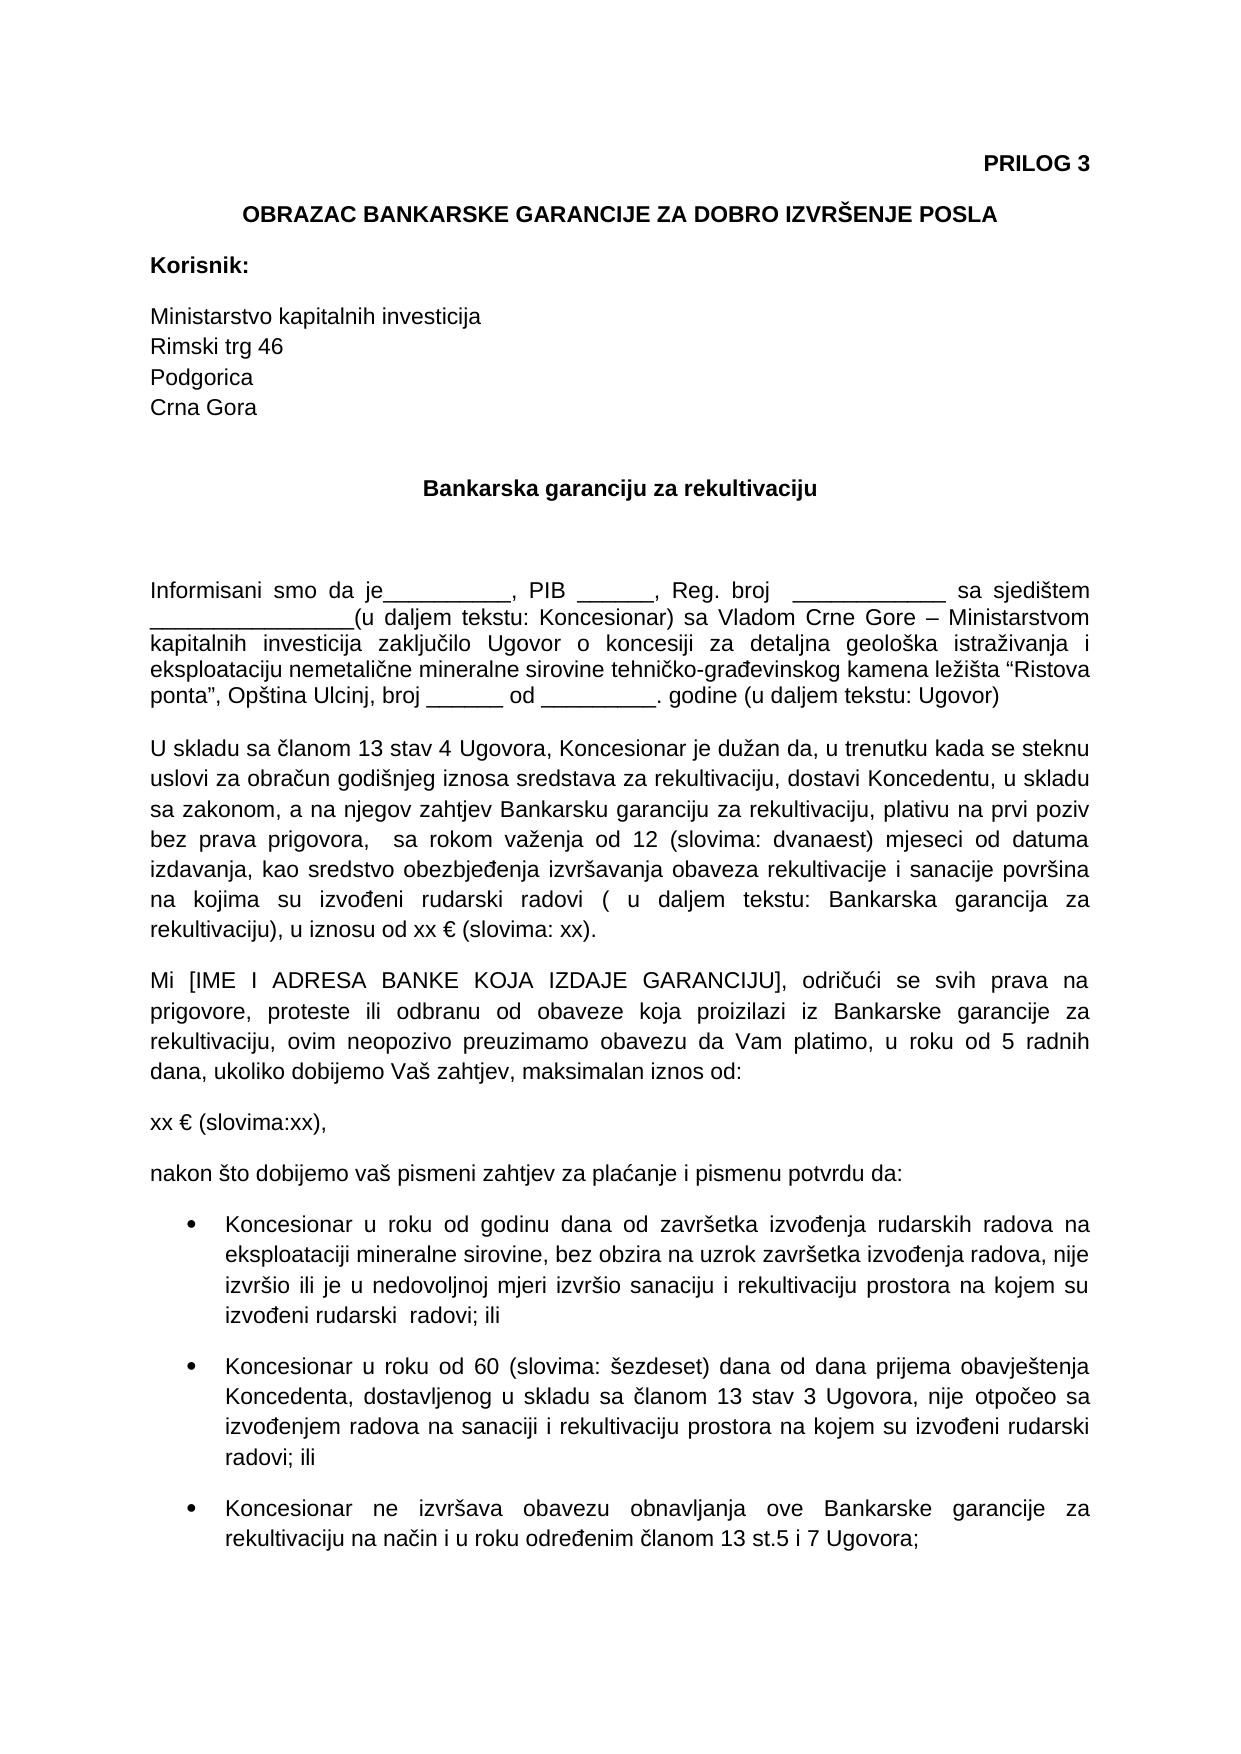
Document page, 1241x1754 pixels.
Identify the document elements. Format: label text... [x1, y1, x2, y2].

text Bankarska garanciju za rekultivaciju [150, 475, 1090, 501]
list Koncesionar ne izvršava obavezu obnavljanja ove Bankarske garancije za rekultivaciju na način i u roku određenim članom 13 st.5 i 7 Ugovora; [187, 1494, 1090, 1551]
text Ministarstvo kapitalnih investicija [150, 303, 1090, 329]
list Koncesionar u roku od godinu dana od završetka izvođenja rudarskih radova na eksploataciji mineralne sirovine, bez obzira na uzrok završetka izvođenja radova, nije izvršio ili je u nedovoljnoj mjeri izvršio sanaciju i rekultivaciju prostora na kojem su izvođeni rudarski radovi; ili [187, 1211, 1090, 1328]
text Podgorica [150, 363, 1090, 390]
text Crna Gora [150, 394, 1090, 420]
text nakon što dobijemo vaš pismeni zahtjev za plaćanje i pismenu potvrdu da: [150, 1160, 1090, 1187]
text Rimski trg 46 [150, 333, 1090, 360]
text Mi [IME I ADRESA BANKE KOJA IZDAJE GARANCIJU], odričući se svih prava na prigovore, proteste ili odbranu od obaveze koja proizilazi iz Bankarske garancije za rekultivaciju, ovim neopozivo preuzimamo obavezu da Vam platimo, u roku od 5 radnih dana, ukoliko dobijemo Vaš zahtjev, maksimalan iznos od: [150, 967, 1090, 1084]
text OBRAZAC BANKARSKE GARANCIJE ZA DOBRO IZVRŠENJE POSLA [150, 201, 1090, 227]
list Koncesionar u roku od 60 (slovima: šezdeset) dana od dana prijema obavještenja Koncedenta, dostavljenog u skladu sa članom 13 stav 3 Ugovora, nije otpočeo sa izvođenjem radova na sanaciji i rekultivaciju prostora na kojem su izvođeni rudarski radovi; ili [187, 1353, 1090, 1470]
text Korisnik: [150, 252, 1090, 278]
text PRILOG 3 [150, 150, 1090, 176]
text xx € (slovima:xx), [150, 1109, 1090, 1136]
text Informisani smo da je__________, PIB ______, Reg. broj ____________ sa sjedištem ________________(u daljem tekstu: Koncesionar) sa Vladom Crne Gore – Ministarstvom kapitalnih investicija zaključilo Ugovor o koncesiji za detaljna geološka istraživanja i eksploataciju nemetalične mineralne sirovine tehničko-građevinskog kamena ležišta “Ristova ponta”, Opština Ulcinj, broj ______ od _________. godine (u daljem tekstu: Ugovor) [150, 577, 1090, 709]
text U skladu sa članom 13 stav 4 Ugovora, Koncesionar je dužan da, u trenutku kada se steknu uslovi za obračun godišnjeg iznosa sredstava za rekultivaciju, dostavi Koncedentu, u skladu sa zakonom, a na njegov zahtjev Bankarsku garanciju za rekultivaciju, plativu na prvi poziv bez prava prigovora, sa rokom važenja od 12 (slovima: dvanaest) mjeseci od datuma izdavanja, kao sredstvo obezbjeđenja izvršavanja obaveza rekultivacije i sanacije površina na kojima su izvođeni rudarski radovi ( u daljem tekstu: Bankarska garancija za rekultivaciju), u iznosu od xx € (slovima: xx). [150, 735, 1090, 943]
